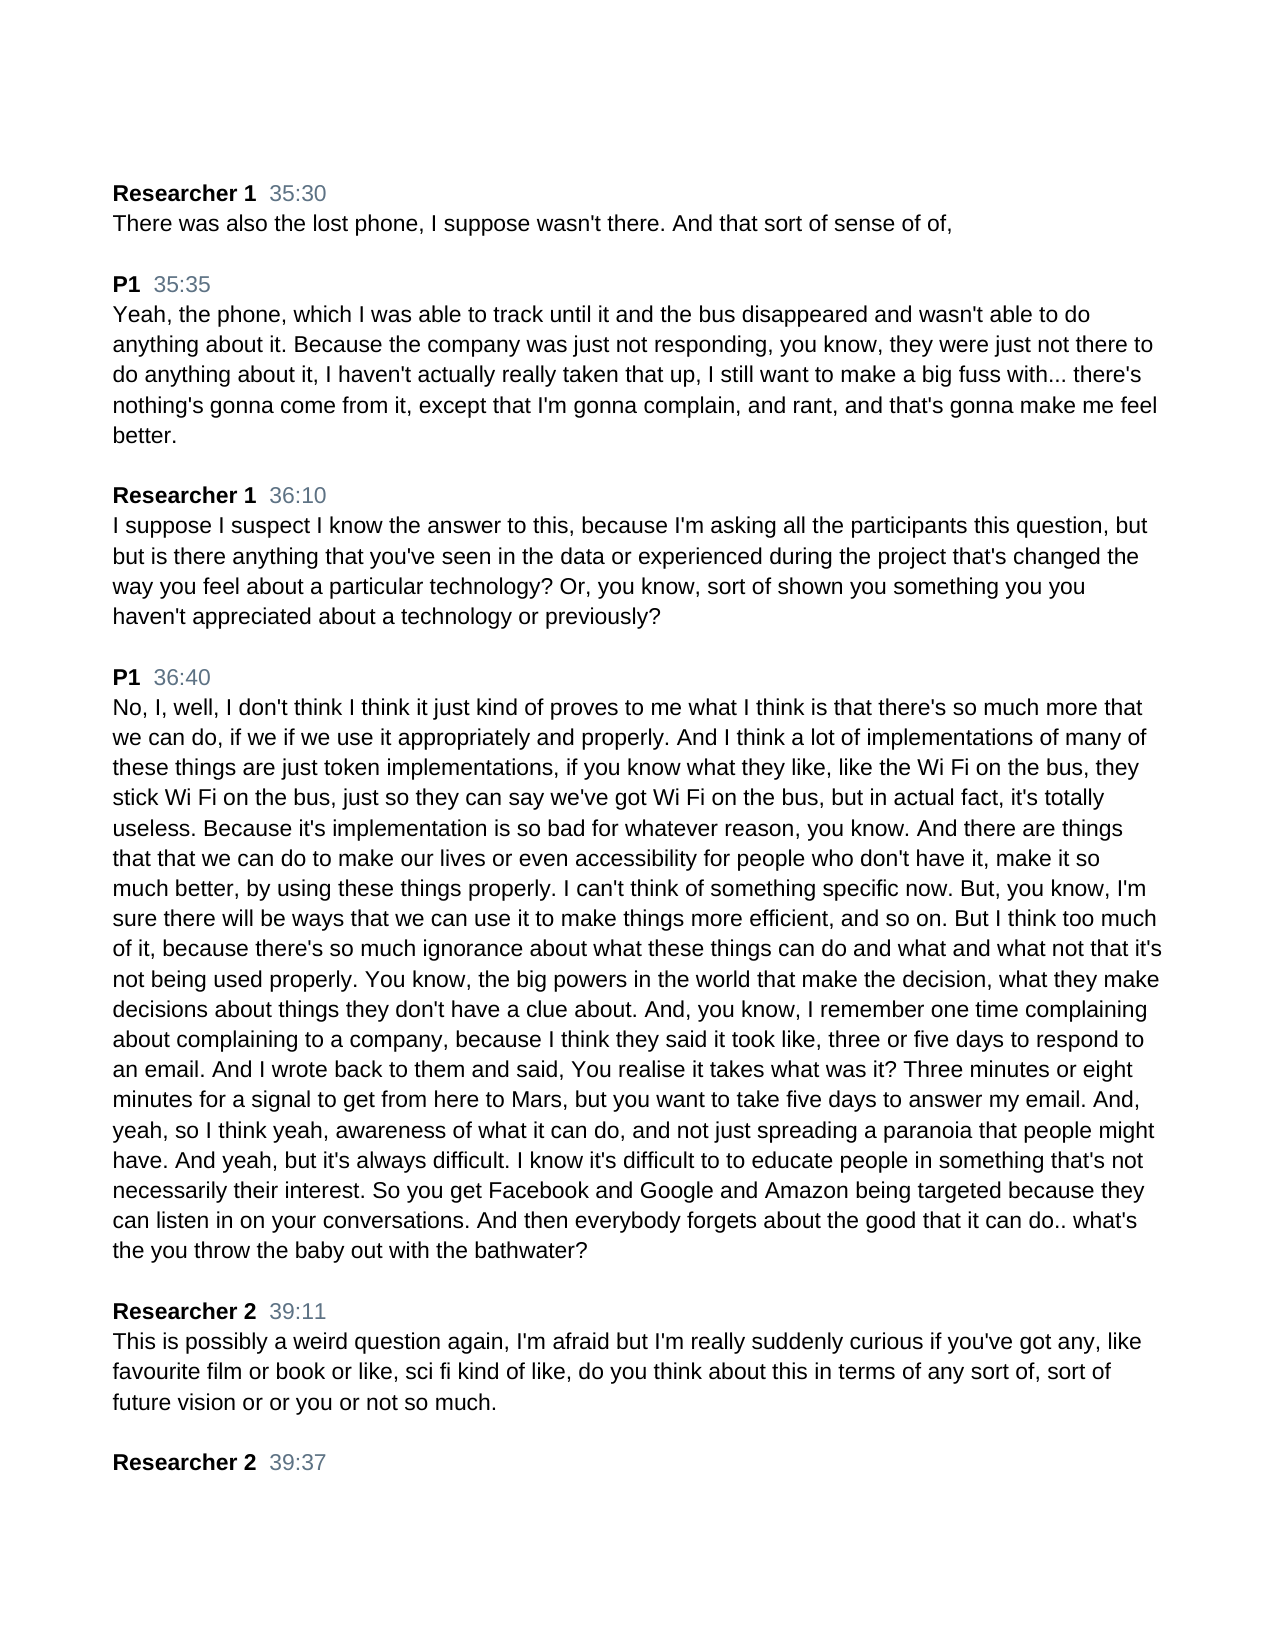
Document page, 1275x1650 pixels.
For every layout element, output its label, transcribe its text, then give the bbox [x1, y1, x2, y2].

text This is possibly a weird question again, I'm afraid but I'm really suddenly curious if you've got any, like favourite film or book or like, sci fi kind of like, do you think about this in terms of any sort of, sort of future vision or or you or not so much. [112, 1328, 1162, 1415]
text P1 35:35 [112, 271, 1162, 297]
text Researcher 2 39:37 [112, 1449, 1162, 1475]
text Researcher 2 39:11 [112, 1298, 1162, 1324]
text No, I, well, I don't think I think it just kind of proves to me what I think is that there's so much more that we can do, if we if we use it appropriately and properly. And I think a lot of implementations of many of these things are just token implementations, if you know what they like, like the Wi Fi on the bus, they stick Wi Fi on the bus, just so they can say we've got Wi Fi on the bus, but in actual fact, it's totally useless. Because it's implementation is so bad for whatever reason, you know. And there are things that that we can do to make our lives or even accessibility for people who don't have it, make it so much better, by using these things properly. I can't think of something specific now. But, you know, I'm sure there will be ways that we can use it to make things more efficient, and so on. But I think too much of it, because there's so much ignorance about what these things can do and what and what not that it's not being used properly. You know, the big powers in the world that make the decision, what they make decisions about things they don't have a clue about. And, you know, I remember one time complaining about complaining to a company, because I think they said it took like, three or five days to respond to an email. And I wrote back to them and said, You realise it takes what was it? Three minutes or eight minutes for a signal to get from here to Mars, but you want to take five days to answer my email. And, yeah, so I think yeah, awareness of what it can do, and not just spreading a paranoia that people might have. And yeah, but it's always difficult. I know it's difficult to to educate people in something that's not necessarily their interest. So you get Facebook and Google and Amazon being targeted because they can listen in on your conversations. And then everybody forgets about the good that it can do.. what's the you throw the baby out with the bathwater? [112, 694, 1162, 1264]
text Yeah, the phone, which I was able to track until it and the bus disappeared and wasn't able to do anything about it. Because the company was just not responding, you know, they were just not there to do anything about it, I haven't actually really taken that up, I still want to make a big fuss with... there's nothing's gonna come from it, except that I'm gonna complain, and rant, and that's gonna make me feel better. [112, 301, 1162, 448]
text Researcher 1 35:30 [112, 180, 1162, 207]
text Researcher 1 36:10 [112, 482, 1162, 509]
text There was also the lost phone, I suppose wasn't there. And that sort of sense of of, [112, 210, 1162, 237]
text I suppose I suspect I know the answer to this, because I'm asking all the participants this question, but but is there anything that you've seen in the data or experienced during the project that's changed the way you feel about a particular technology? Or, you know, sort of shown you something you you haven't appreciated about a technology or previously? [112, 512, 1162, 629]
text P1 36:40 [112, 663, 1162, 690]
